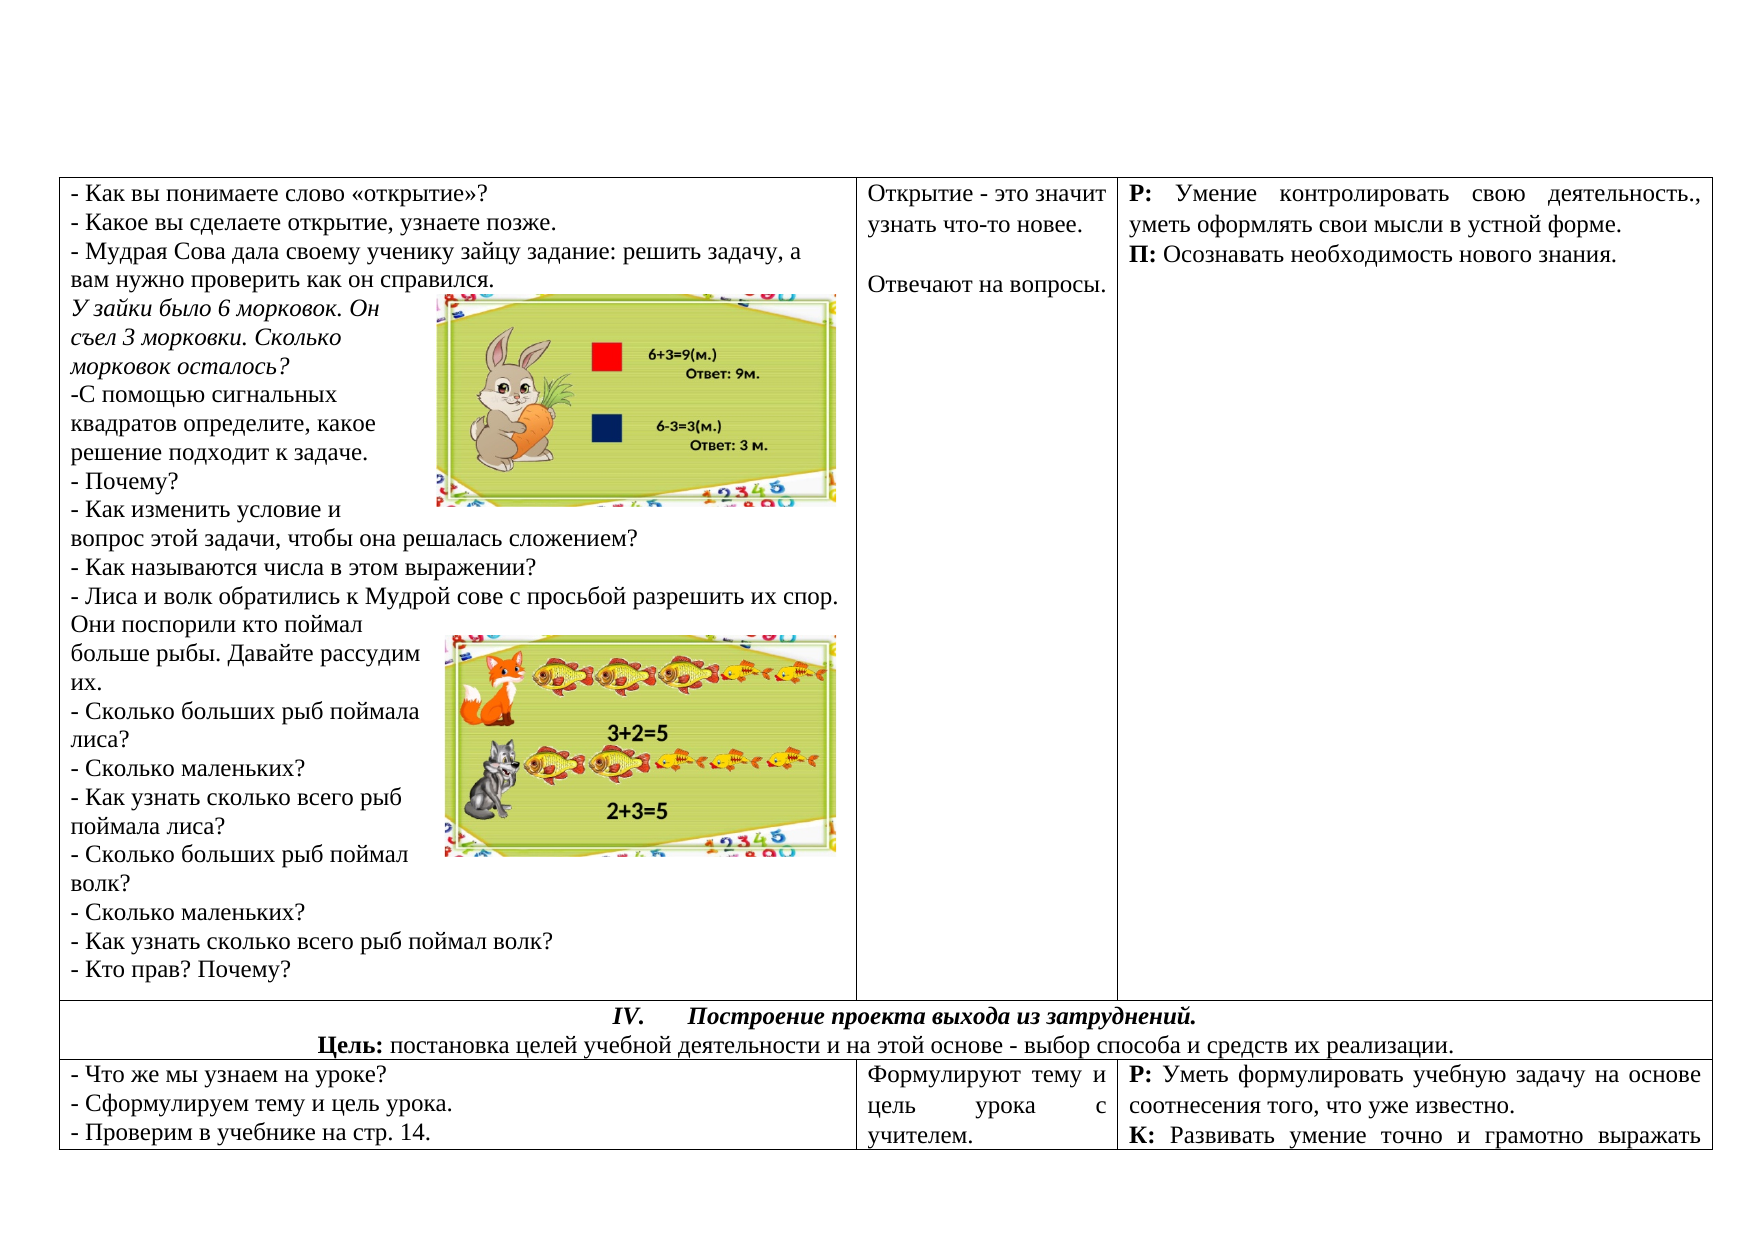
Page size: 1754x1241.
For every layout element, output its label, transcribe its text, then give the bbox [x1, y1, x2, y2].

picture [436, 294, 837, 507]
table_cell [857, 1060, 1117, 1149]
table_cell Открытие - это значит узнать что-то новее. Отвечают на вопросы. [857, 178, 1117, 1000]
picture [444, 635, 837, 857]
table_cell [1118, 1060, 1712, 1149]
table_cell - Как вы понимаете слово «открытие»? - Какое вы сделаете открытие, узнаете позже. - Мудрая Сова дала своему ученику зайцу задание: решить задачу, а вам нужно проверить как он справился. У зайки было 6 морковок. Он съел 3 морковки. Сколько морковок осталось? -С помощью сигнальных квадратов определите, какое решение подходит к задаче. - Почему? - Как изменить условие и вопрос этой задачи, чтобы она решалась сложением? - Как называются числа в этом выражении? - Лиса и волк обратились к Мудрой сове с просьбой разрешить их спор. Они поспорили кто поймал больше рыбы. Давайте рассудим их. - Сколько больших рыб поймала лиса? - Сколько маленьких? - Как узнать сколько всего рыб поймала лиса? - Сколько больших рыб поймал волк? - Сколько маленьких? - Как узнать сколько всего рыб поймал волк? - Кто прав? Почему? [60, 178, 856, 1000]
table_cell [60, 1060, 856, 1149]
table_cell Р: Умение контролировать свою деятельность., уметь оформлять свои мысли в устной форме. П: Осознавать необходимость нового знания. [1118, 178, 1712, 1000]
table_cell Построение проекта выхода из затруднений. Цель: постановка целей учебной деятельности и на этой основе - выбор способа и средств их реализации. [60, 1001, 1712, 1058]
